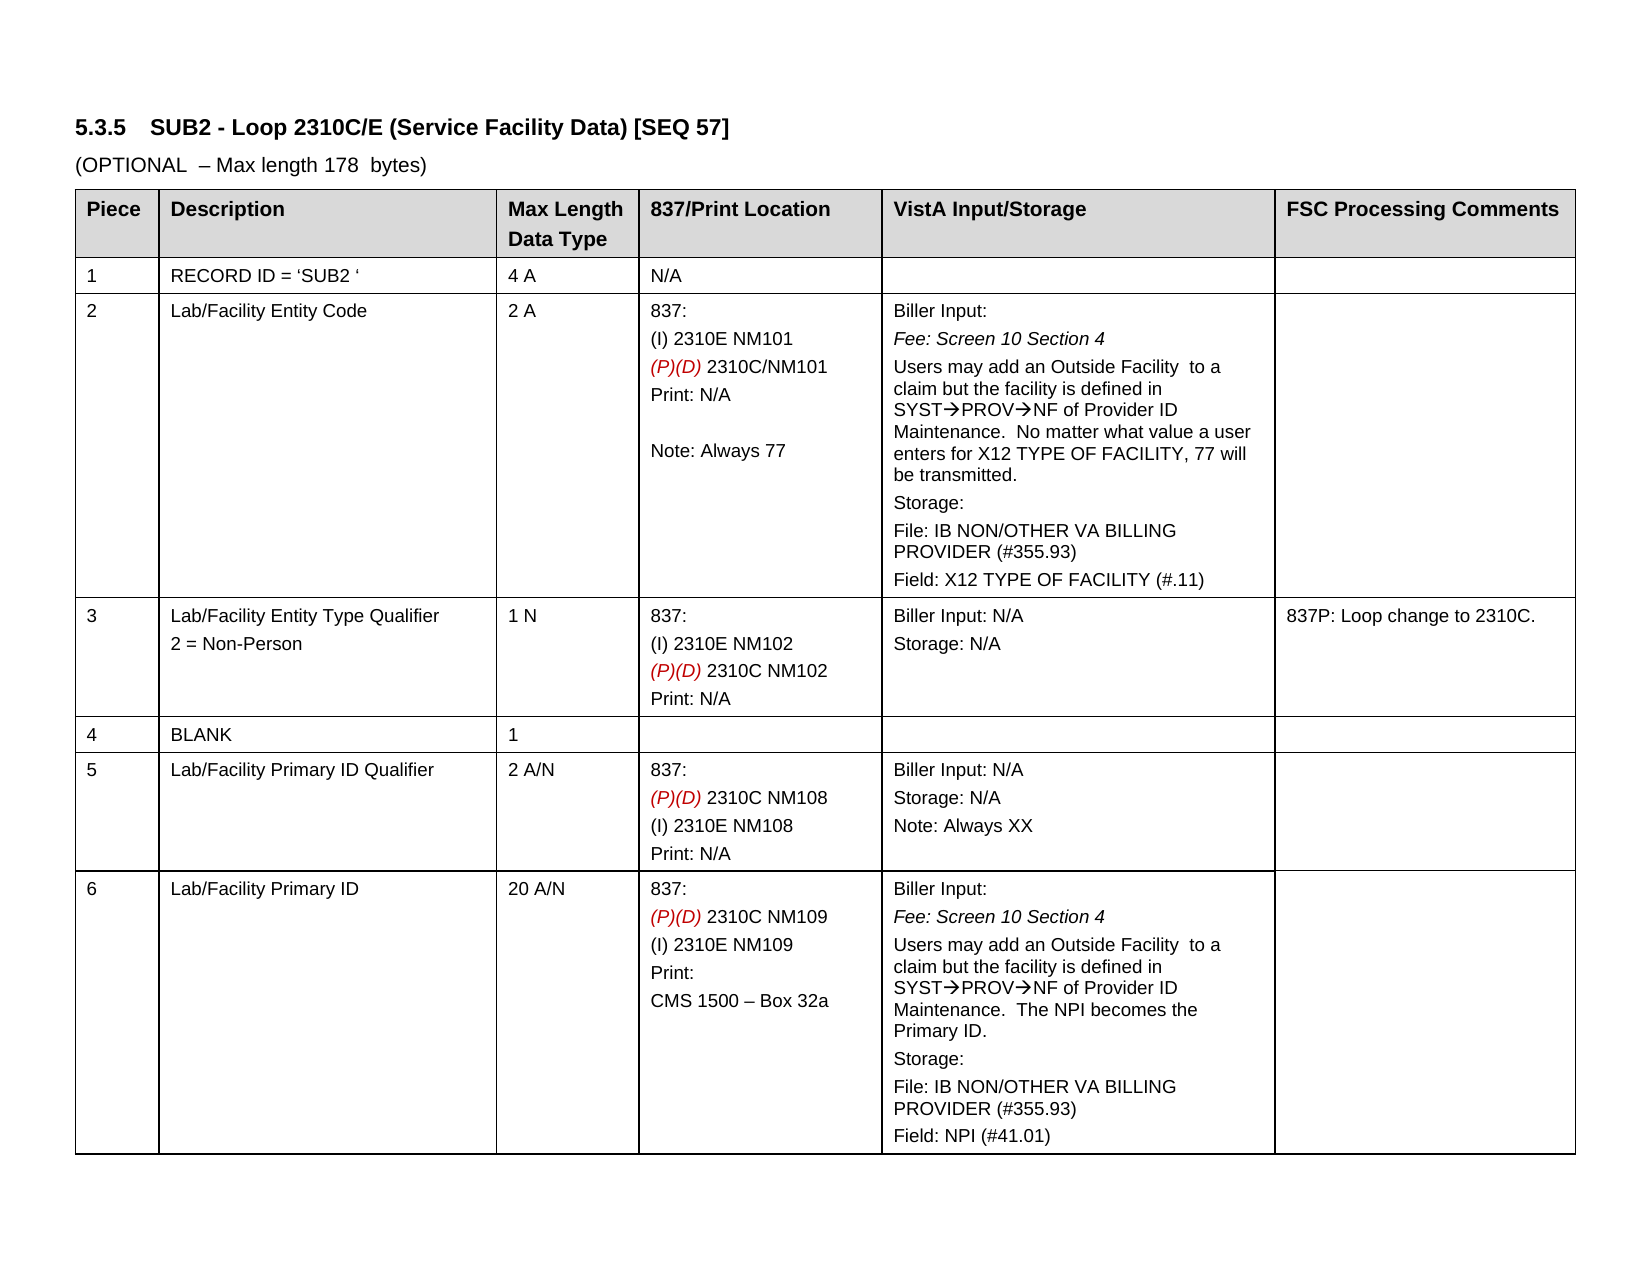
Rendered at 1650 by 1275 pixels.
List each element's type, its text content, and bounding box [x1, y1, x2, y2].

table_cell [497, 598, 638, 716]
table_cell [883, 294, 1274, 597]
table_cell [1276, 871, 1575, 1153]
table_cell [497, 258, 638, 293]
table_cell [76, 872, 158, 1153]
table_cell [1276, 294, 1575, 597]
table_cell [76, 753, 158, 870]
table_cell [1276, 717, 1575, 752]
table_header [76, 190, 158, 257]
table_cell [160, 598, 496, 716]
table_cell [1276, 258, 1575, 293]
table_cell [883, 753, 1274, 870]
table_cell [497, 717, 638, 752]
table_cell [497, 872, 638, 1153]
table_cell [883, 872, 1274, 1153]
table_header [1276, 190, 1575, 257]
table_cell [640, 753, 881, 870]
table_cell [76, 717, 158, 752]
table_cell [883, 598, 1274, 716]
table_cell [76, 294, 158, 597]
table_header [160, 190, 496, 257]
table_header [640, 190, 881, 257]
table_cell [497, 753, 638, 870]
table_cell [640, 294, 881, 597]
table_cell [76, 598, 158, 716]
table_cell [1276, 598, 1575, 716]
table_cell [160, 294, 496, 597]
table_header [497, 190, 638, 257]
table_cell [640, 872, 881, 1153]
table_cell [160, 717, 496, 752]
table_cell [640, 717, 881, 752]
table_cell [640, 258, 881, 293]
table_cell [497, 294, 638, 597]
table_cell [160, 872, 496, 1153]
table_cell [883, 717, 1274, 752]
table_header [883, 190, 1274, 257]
subtitle SUB2 - Loop 2310C/E (Service Facility Data) [SEQ 57] [75, 114, 1575, 140]
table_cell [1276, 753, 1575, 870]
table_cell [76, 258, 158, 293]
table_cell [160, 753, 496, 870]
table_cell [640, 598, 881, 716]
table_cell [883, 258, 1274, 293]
text (OPTIONAL – Max length 178 bytes) [75, 153, 1575, 177]
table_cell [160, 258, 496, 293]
